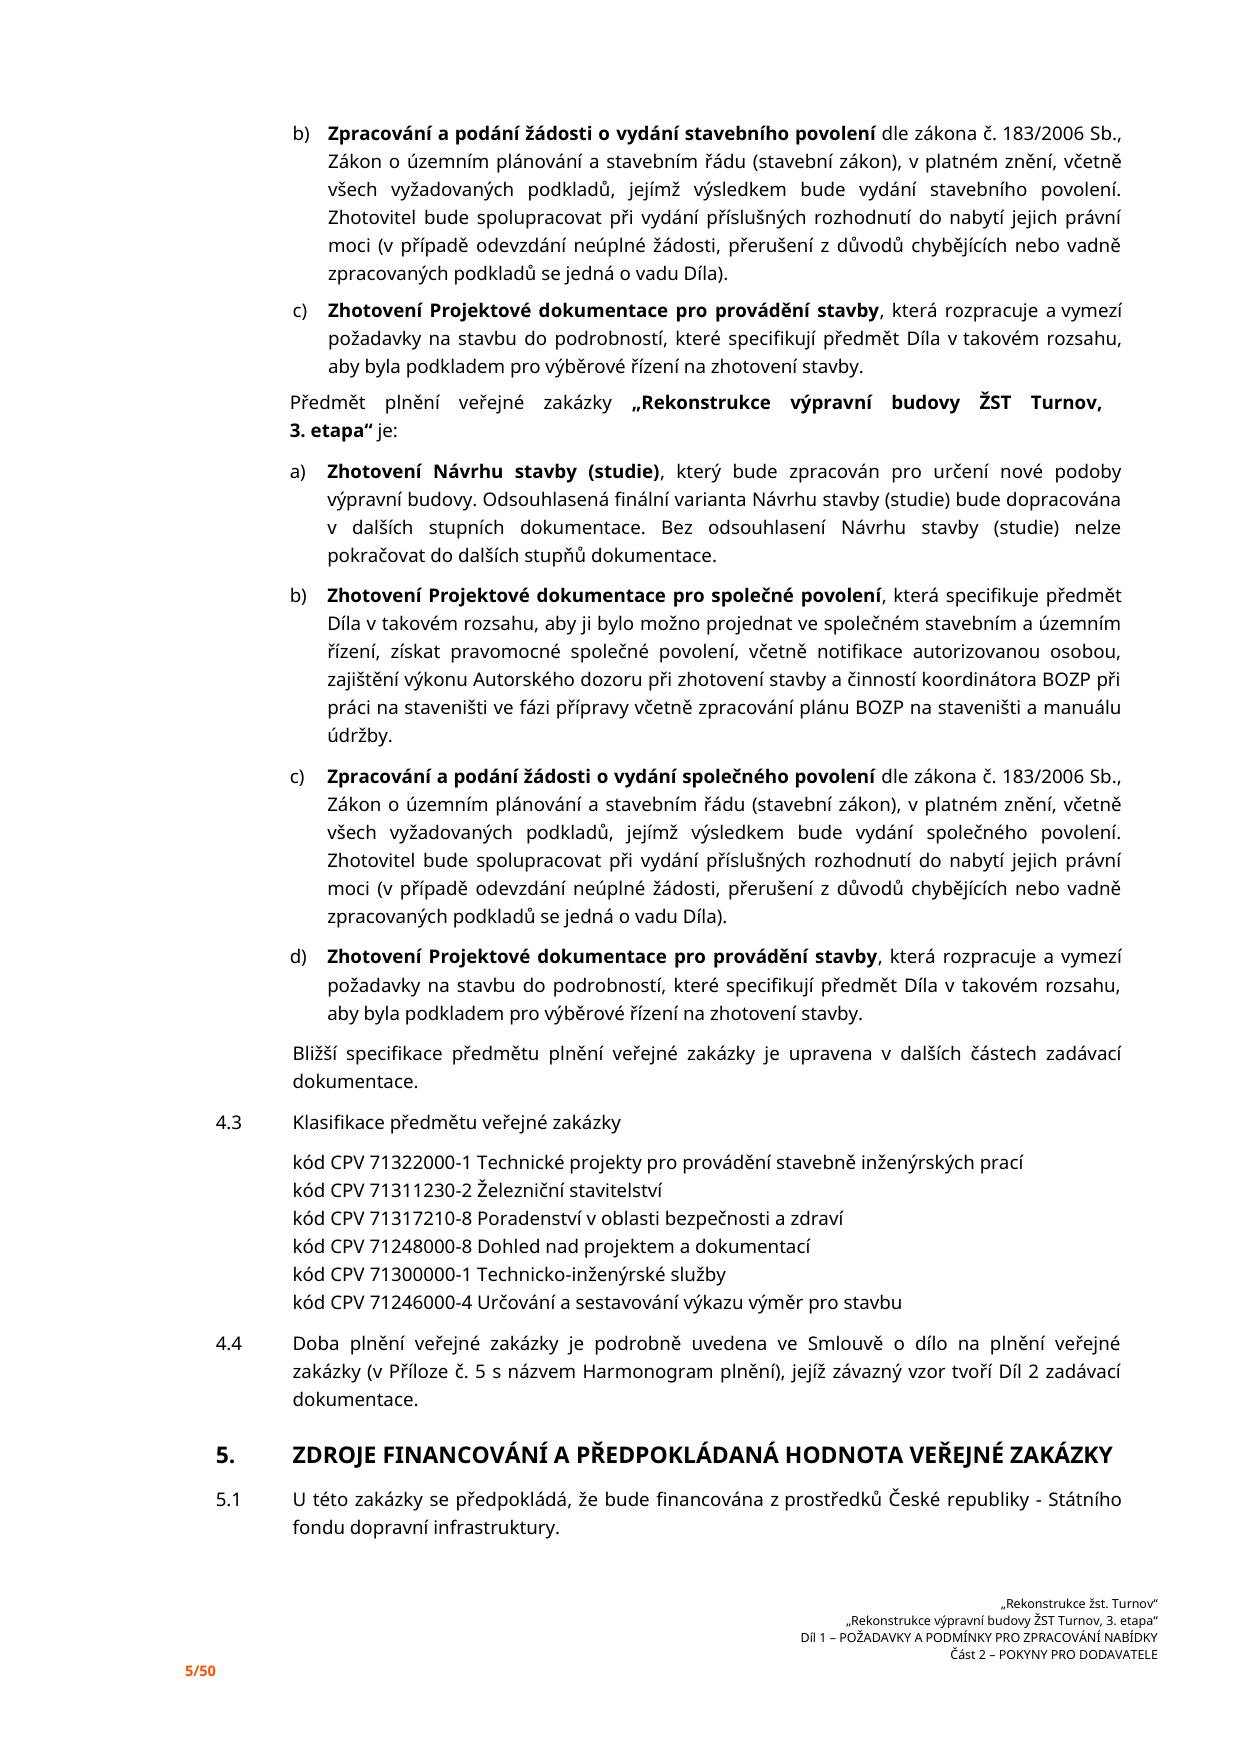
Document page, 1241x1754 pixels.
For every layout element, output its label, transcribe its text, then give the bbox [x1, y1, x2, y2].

list kód CPV 71322000-1 Technické projekty pro provádění stavebně inženýrských prací [292, 1149, 1122, 1175]
text U této zakázky se předpokládá, že bude financována z prostředků České republiky - Státního fondu dopravní infrastruktury. [216, 1486, 1122, 1539]
list Zhotovení Projektové dokumentace pro společné povolení, která specifikuje předmět Díla v takovém rozsahu, aby ji bylo možno projednat ve společném stavebním a územním řízení, získat pravomocné společné povolení, včetně notifikace autorizovanou osobou, zajištění výkonu Autorského dozoru při zhotovení stavby a činností koordinátora BOZP při práci na staveništi ve fázi přípravy včetně zpracování plánu BOZP na staveništi a manuálu údržby. [289, 583, 1122, 748]
text ZDROJE FINANCOVÁNÍ a PŘEDPOKLÁDANÁ HODNOTA VEŘEJNÉ ZAKÁZKY [216, 1439, 1122, 1470]
list kód CPV 71246000-4 Určování a sestavování výkazu výměr pro stavbu [292, 1289, 1122, 1315]
list Zpracování a podání žádosti o vydání společného povolení dle zákona č. 183/2006 Sb., Zákon o územním plánování a stavebním řádu (stavební zákon), v platném znění, včetně všech vyžadovaných podkladů, jejímž výsledkem bude vydání společného povolení. Zhotovitel bude spolupracovat při vydání příslušných rozhodnutí do nabytí jejich právní moci (v případě odevzdání neúplné žádosti, přerušení z důvodů chybějících nebo vadně zpracovaných podkladů se jedná o vadu Díla). [289, 763, 1122, 929]
list kód CPV 71248000-8 Dohled nad projektem a dokumentací [292, 1233, 1122, 1259]
list Zhotovení Projektové dokumentace pro provádění stavby, která rozpracuje a vymezí požadavky na stavbu do podrobností, které specifikují předmět Díla v takovém rozsahu, aby byla podkladem pro výběrové řízení na zhotovení stavby. [289, 944, 1122, 1025]
list Zpracování a podání žádosti o vydání stavebního povolení dle zákona č. 183/2006 Sb., Zákon o územním plánování a stavebním řádu (stavební zákon), v platném znění, včetně všech vyžadovaných podkladů, jejímž výsledkem bude vydání stavebního povolení. Zhotovitel bude spolupracovat při vydání příslušných rozhodnutí do nabytí jejich právní moci (v případě odevzdání neúplné žádosti, přerušení z důvodů chybějících nebo vadně zpracovaných podkladů se jedná o vadu Díla). [292, 121, 1122, 286]
text Doba plnění veřejné zakázky je podrobně uvedena ve Smlouvě o dílo na plnění veřejné zakázky (v Příloze č. 5 s názvem Harmonogram plnění), jejíž závazný vzor tvoří Díl 2 zadávací dokumentace. [216, 1330, 1122, 1412]
text Klasifikace předmětu veřejné zakázky [216, 1109, 1122, 1134]
list Bližší specifikace předmětu plnění veřejné zakázky je upravena v dalších částech zadávací dokumentace. [292, 1040, 1122, 1094]
list Zhotovení Projektové dokumentace pro provádění stavby, která rozpracuje a vymezí požadavky na stavbu do podrobností, které specifikují předmět Díla v takovém rozsahu, aby byla podkladem pro výběrové řízení na zhotovení stavby. [292, 297, 1122, 379]
list kód CPV 71317210-8 Poradenství v oblasti bezpečnosti a zdraví [292, 1206, 1122, 1231]
list kód CPV 71300000-1 Technicko-inženýrské služby [292, 1262, 1122, 1287]
list kód CPV 71311230-2 Železniční stavitelství [292, 1177, 1122, 1203]
list Zhotovení Návrhu stavby (studie), který bude zpracován pro určení nové podoby výpravní budovy. Odsouhlasená finální varianta Návrhu stavby (studie) bude dopracována v dalších stupních dokumentace. Bez odsouhlasení Návrhu stavby (studie) nelze pokračovat do dalších stupňů dokumentace. [289, 458, 1122, 568]
list Předmět plnění veřejné zakázky „Rekonstrukce výpravní budovy ŽST Turnov, 3. etapa“ je: [289, 389, 1122, 443]
